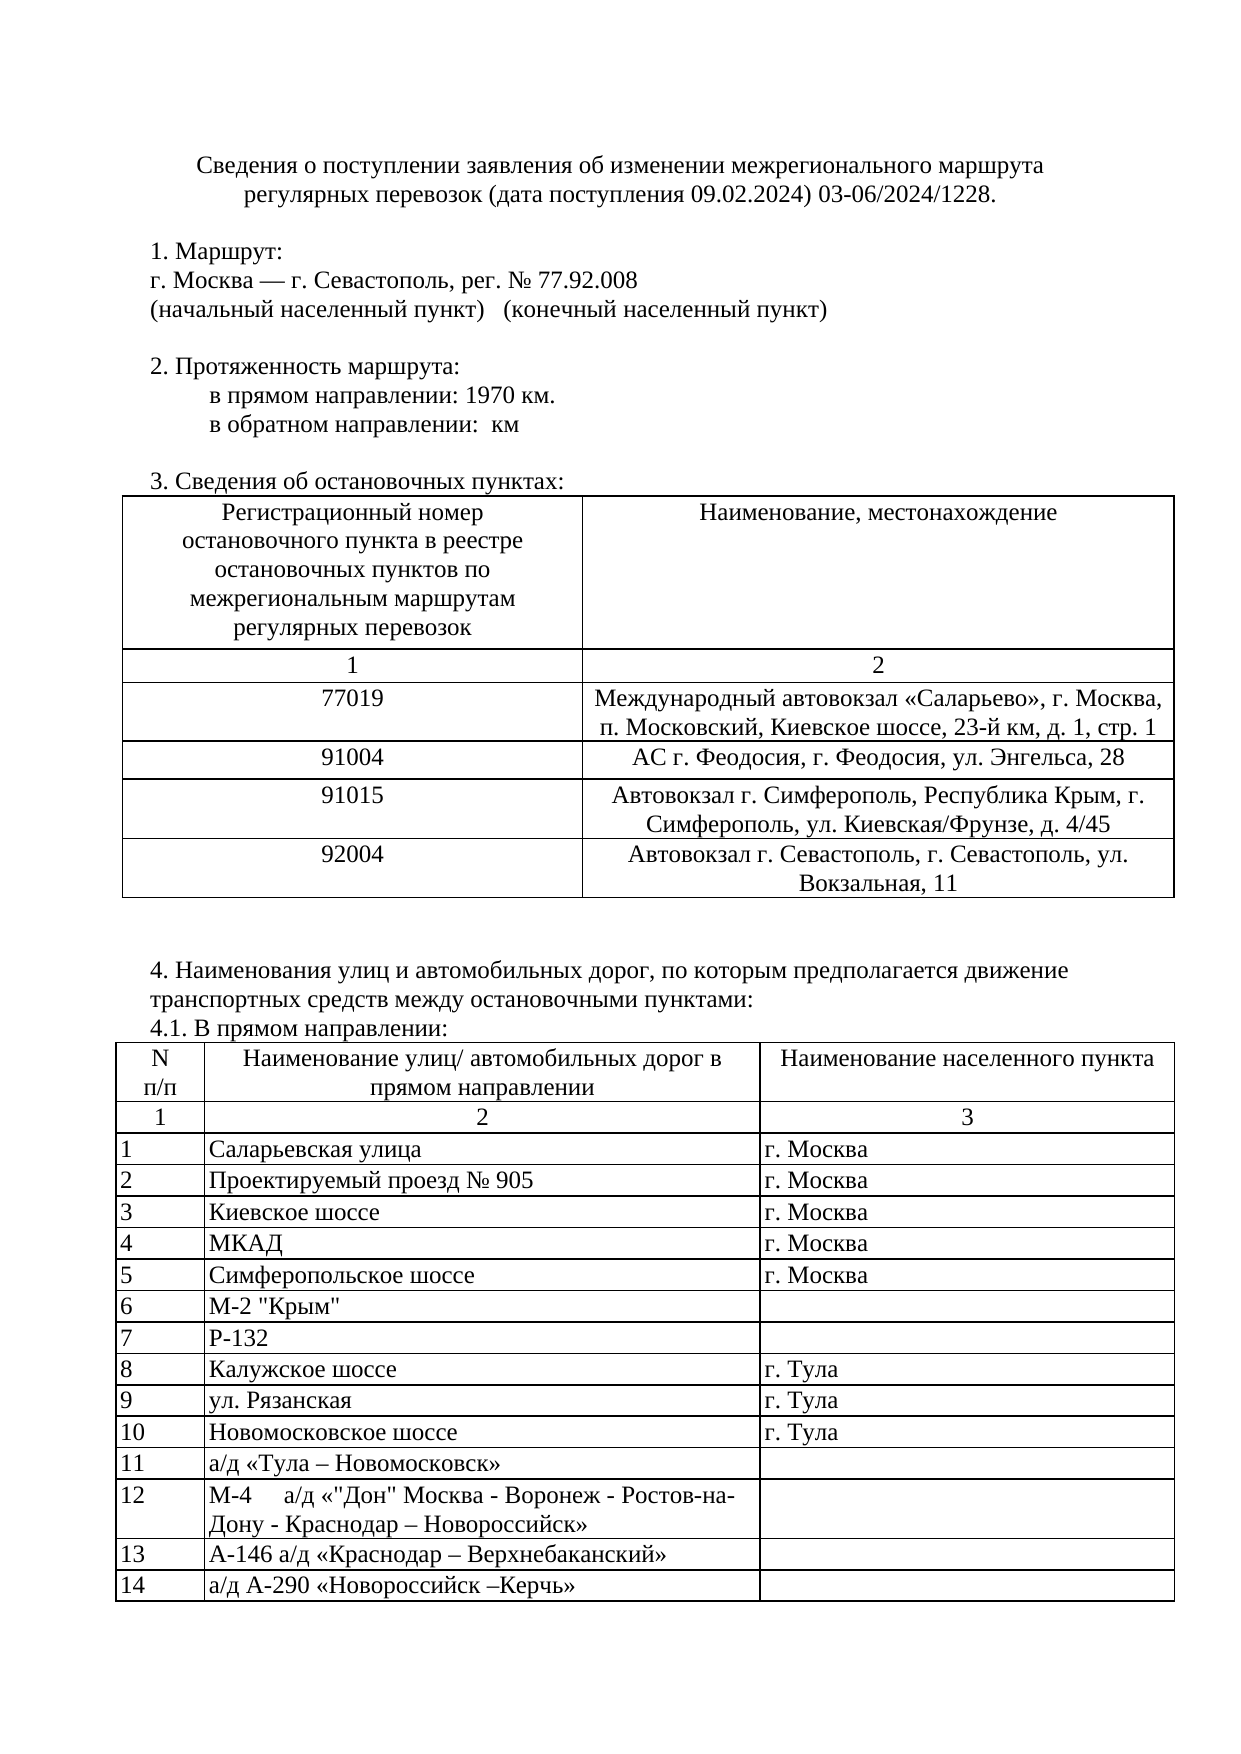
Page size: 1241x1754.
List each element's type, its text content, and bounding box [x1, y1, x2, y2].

table_cell 1 [117, 1102, 204, 1132]
table_cell 1 [117, 1134, 204, 1164]
text 2. Протяженность маршрута: [150, 351, 1090, 380]
text в прямом направлении: 1970 км. [150, 380, 1090, 409]
table_cell ул. Рязанская [205, 1386, 759, 1415]
table_cell 3 [761, 1102, 1174, 1132]
table_cell 12 [117, 1480, 204, 1537]
table_cell Проектируемый проезд № 905 [205, 1165, 759, 1195]
table_cell 2 [205, 1102, 759, 1132]
table_cell 7 [117, 1323, 204, 1352]
table_cell г. Москва [761, 1197, 1174, 1227]
table_cell г. Тула [761, 1354, 1174, 1384]
table_cell Киевское шоссе [205, 1197, 759, 1227]
table_header Наименование улиц/ автомобильных дорог в прямом направлении [205, 1043, 759, 1101]
table_cell а/д А-290 «Новороссийск –Керчь» [205, 1571, 759, 1600]
text г. Москва — г. Севастополь, рег. № 77.92.008 [150, 265, 1090, 294]
table_cell АС г. Феодосия, г. Феодосия, ул. Энгельса, 28 [583, 742, 1173, 778]
table_cell А-146 а/д «Краснодар – Верхнебаканский» [205, 1539, 759, 1569]
table_cell [761, 1571, 1174, 1600]
text Сведения о поступлении заявления об изменении межрегионального маршрута регулярных перевозок (дата поступления 09.02.2024) 03-06/2024/1228. [150, 150, 1090, 207]
table_cell 5 [117, 1260, 204, 1289]
table_cell а/д «Тула – Новомосковск» [205, 1448, 759, 1478]
table_cell 4 [117, 1228, 204, 1258]
table_cell МКАД [205, 1228, 759, 1258]
table_cell 91015 [123, 780, 582, 837]
table_cell 1 [123, 650, 582, 681]
table_cell 3 [117, 1197, 204, 1227]
table_cell Автовокзал г. Симферополь, Республика Крым, г. Симферополь, ул. Киевская/Фрунзе, д. 4/45 [583, 780, 1173, 837]
table_cell г. Тула [761, 1417, 1174, 1447]
table_cell 92004 [123, 839, 582, 896]
table_cell 91004 [123, 742, 582, 778]
table_cell Р-132 [205, 1323, 759, 1352]
text 4.1. В прямом направлении: [150, 1013, 1090, 1042]
table_cell Симферопольское шоссе [205, 1260, 759, 1289]
table_cell 2 [117, 1165, 204, 1195]
table_cell 14 [117, 1571, 204, 1600]
table_cell [761, 1480, 1174, 1537]
table_cell [761, 1448, 1174, 1478]
table_cell г. Москва [761, 1134, 1174, 1164]
text 1. Маршрут: [150, 236, 1090, 265]
table_cell 6 [117, 1291, 204, 1321]
table_cell 2 [583, 650, 1173, 681]
table_header Наименование населенного пункта [761, 1043, 1174, 1101]
table_cell г. Москва [761, 1228, 1174, 1258]
text 3. Сведения об остановочных пунктах: [150, 466, 1090, 495]
table_cell Саларьевская улица [205, 1134, 759, 1164]
table_cell г. Тула [761, 1386, 1174, 1415]
table_cell 9 [117, 1386, 204, 1415]
table_cell 77019 [123, 683, 582, 740]
table_cell [761, 1291, 1174, 1321]
text (начальный населенный пункт) (конечный населенный пункт) [150, 294, 1090, 322]
table_cell 11 [117, 1448, 204, 1478]
table_cell М-4 а/д «"Дон" Москва - Воронеж - Ростов-на-Дону - Краснодар – Новороссийск» [205, 1480, 759, 1537]
table_cell М-2 "Крым" [205, 1291, 759, 1321]
text в обратном направлении: км [150, 409, 1090, 437]
table_cell 13 [117, 1539, 204, 1569]
text 4. Наименования улиц и автомобильных дорог, по которым предполагается движение транспортных средств между остановочными пунктами: [150, 956, 1090, 1013]
table_cell г. Москва [761, 1260, 1174, 1289]
table_header Регистрационный номер остановочного пункта в реестре остановочных пунктов по межрегиональным маршрутам регулярных перевозок [123, 497, 582, 648]
table_cell г. Москва [761, 1165, 1174, 1195]
table_cell Калужское шоссе [205, 1354, 759, 1384]
table_cell Автовокзал г. Севастополь, г. Севастополь, ул. Вокзальная, 11 [583, 839, 1173, 896]
table_cell Международный автовокзал «Саларьево», г. Москва, п. Московский, Киевское шоссе, 23-й км, д. 1, стр. 1 [583, 683, 1173, 740]
table_header Наименование, местонахождение [583, 497, 1173, 648]
table_cell Новомосковское шоссе [205, 1417, 759, 1447]
table_cell [761, 1323, 1174, 1352]
table_header N п/п [117, 1043, 204, 1101]
table_cell 10 [117, 1417, 204, 1447]
table_cell [761, 1539, 1174, 1569]
table_cell 8 [117, 1354, 204, 1384]
